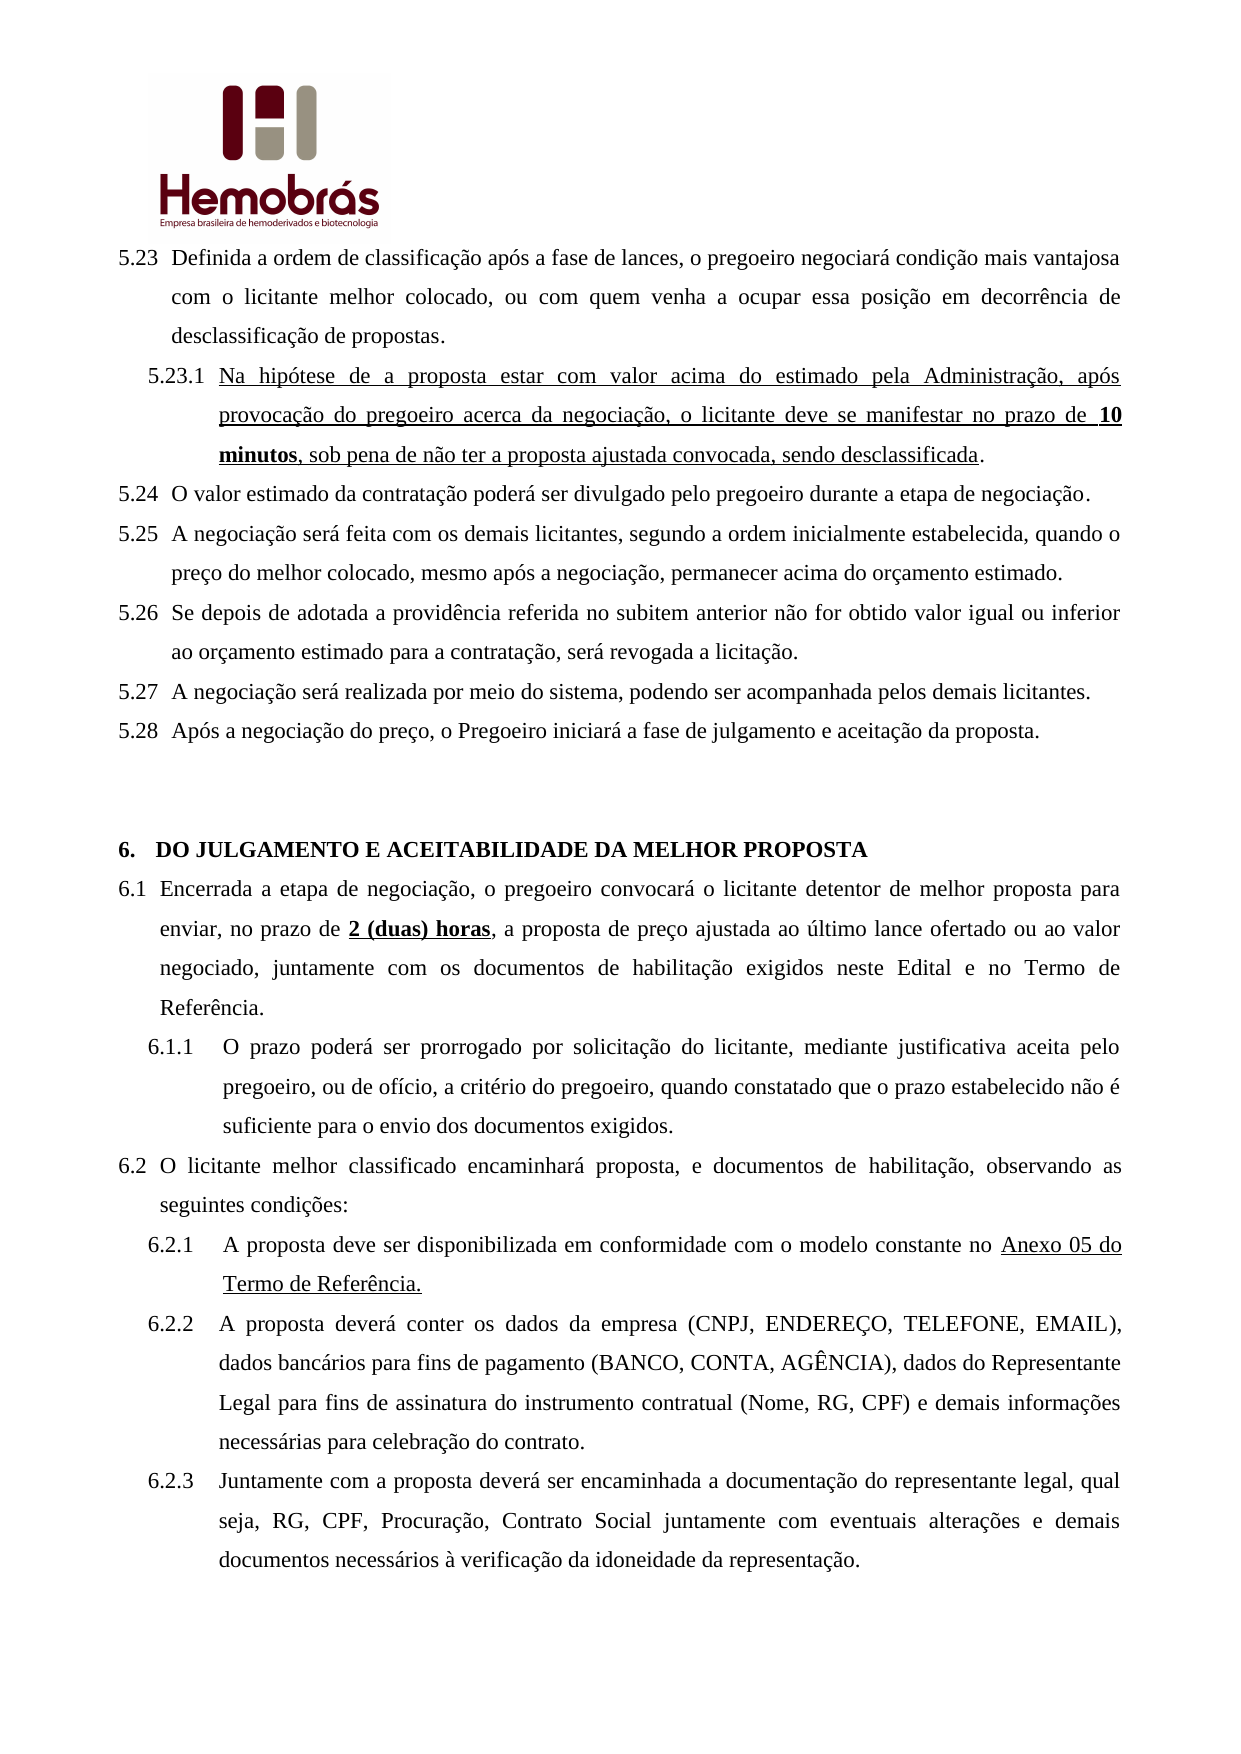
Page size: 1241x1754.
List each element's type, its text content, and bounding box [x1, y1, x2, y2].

list Na hipótese de a proposta estar com valor acima do estimado pela Administração, após provocação do pregoeiro acerca da negociação, o licitante deve se manifestar no prazo de 10 minutos, sob pena de não ter a proposta ajustada convocada, sendo desclassificada. [148, 362, 1122, 467]
list A proposta deve ser disponibilizada em conformidade com o modelo constante no Anexo 05 do Termo de Referência. [148, 1231, 1122, 1296]
list Encerrada a etapa de negociação, o pregoeiro convocará o licitante detentor de melhor proposta para enviar, no prazo de 2 (duas) horas, a proposta de preço ajustada ao último lance ofertado ou ao valor negociado, juntamente com os documentos de habilitação exigidos neste Edital e no Termo de Referência. [118, 875, 1122, 1020]
list Definida a ordem de classificação após a fase de lances, o pregoeiro negociará condição mais vantajosa com o licitante melhor colocado, ou com quem venha a ocupar essa posição em decorrência de desclassificação de propostas. [118, 244, 1122, 349]
list DO JULGAMENTO E ACEITABILIDADE DA MELHOR PROPOSTA [118, 836, 1122, 862]
list A proposta deverá conter os dados da empresa (CNPJ, ENDEREÇO, TELEFONE, EMAIL), dados bancários para fins de pagamento (BANCO, CONTA, AGÊNCIA), dados do Representante Legal para fins de assinatura do instrumento contratual (Nome, RG, CPF) e demais informações necessárias para celebração do contrato. [148, 1309, 1122, 1454]
list O prazo poderá ser prorrogado por solicitação do licitante, mediante justificativa aceita pelo pregoeiro, ou de ofício, a critério do pregoeiro, quando constatado que o prazo estabelecido não é suficiente para o envio dos documentos exigidos. [148, 1033, 1122, 1138]
list Juntamente com a proposta deverá ser encaminhada a documentação do representante legal, qual seja, RG, CPF, Procuração, Contrato Social juntamente com eventuais alterações e demais documentos necessários à verificação da idoneidade da representação. [148, 1467, 1122, 1573]
list O licitante melhor classificado encaminhará proposta, e documentos de habilitação, observando as seguintes condições: [118, 1152, 1122, 1217]
list A negociação será feita com os demais licitantes, segundo a ordem inicialmente estabelecida, quando o preço do melhor colocado, mesmo após a negociação, permanecer acima do orçamento estimado. [118, 520, 1122, 586]
picture [147, 73, 392, 244]
list Se depois de adotada a providência referida no subitem anterior não for obtido valor igual ou inferior ao orçamento estimado para a contratação, será revogada a licitação. [118, 599, 1122, 665]
list O valor estimado da contratação poderá ser divulgado pelo pregoeiro durante a etapa de negociação. [118, 481, 1122, 507]
list Após a negociação do preço, o Pregoeiro iniciará a fase de julgamento e aceitação da proposta. [118, 717, 1122, 744]
list A negociação será realizada por meio do sistema, podendo ser acompanhada pelos demais licitantes. [118, 678, 1122, 704]
